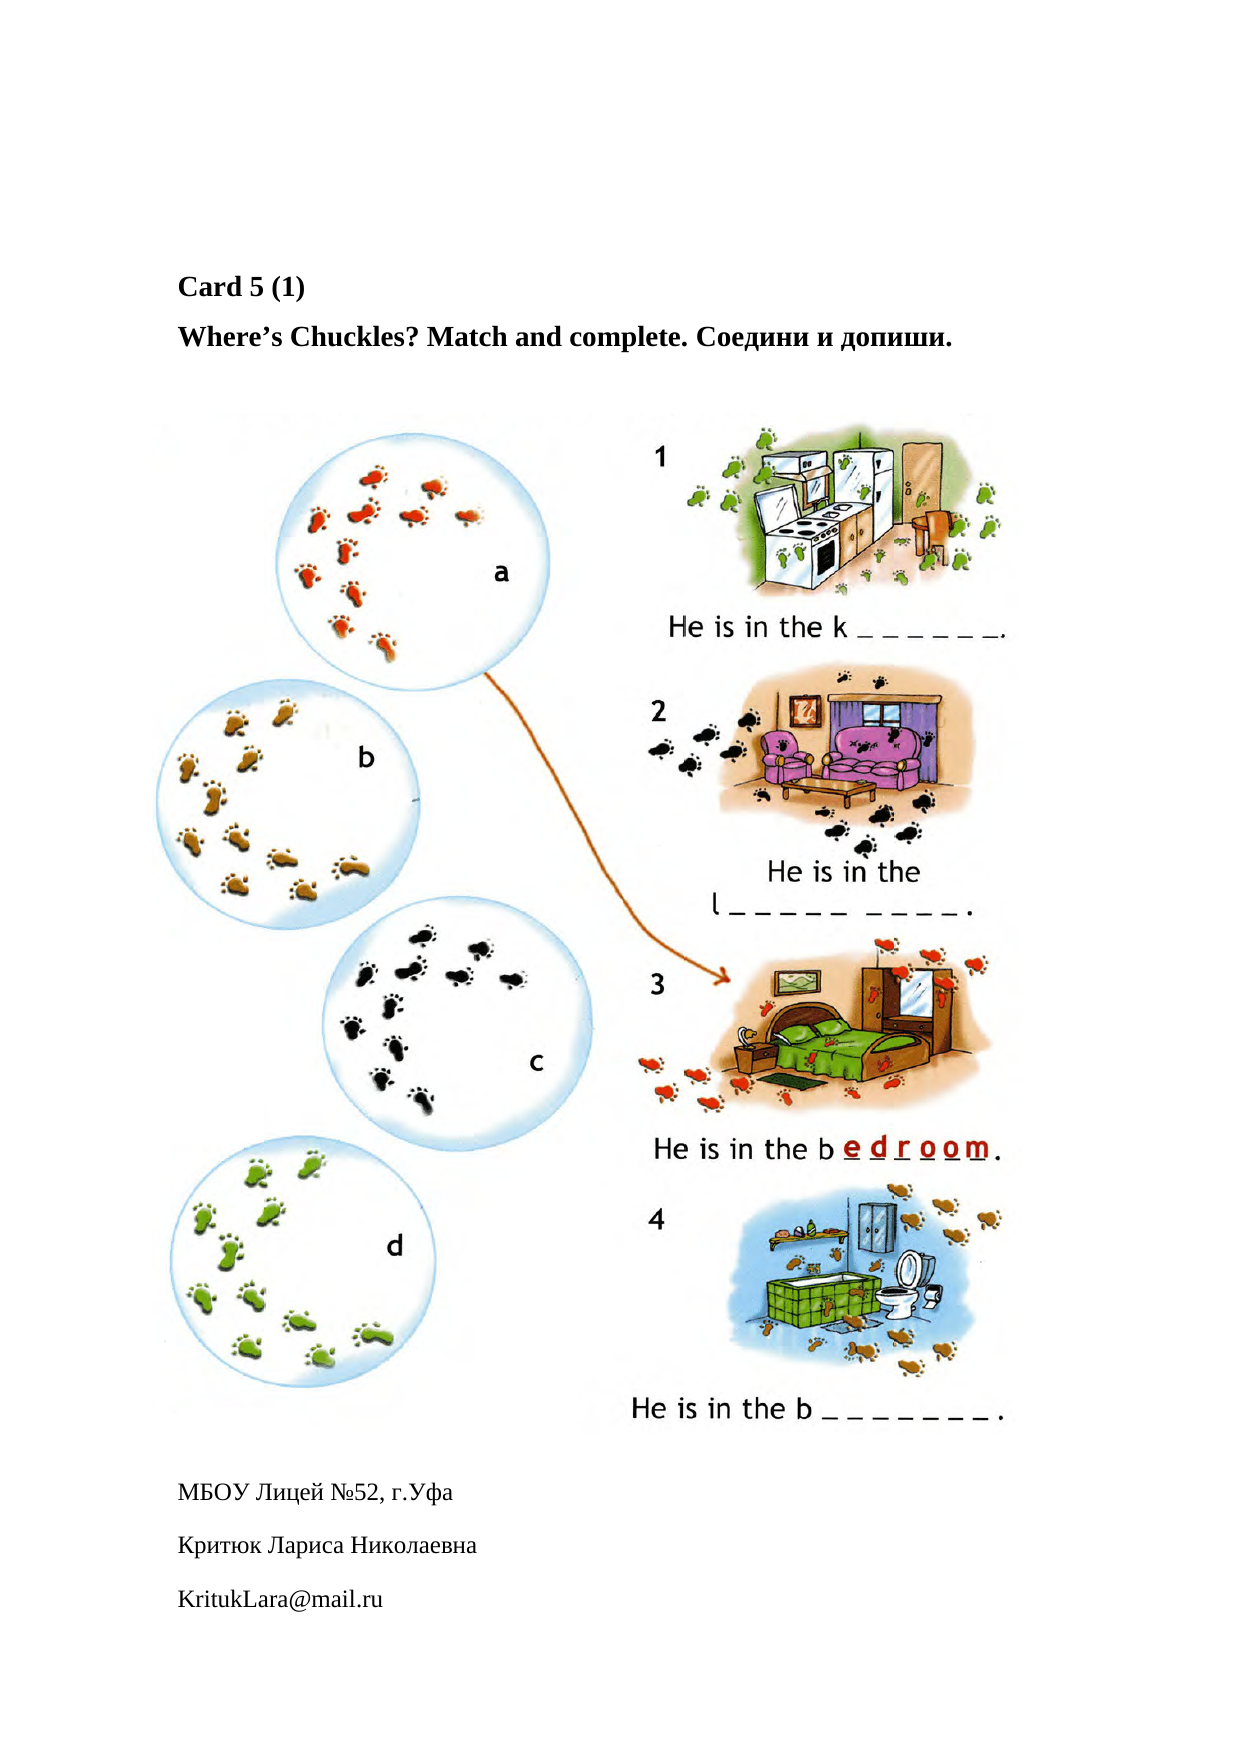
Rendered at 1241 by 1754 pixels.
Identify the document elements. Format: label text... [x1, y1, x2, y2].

text Card 5 (1) [177, 269, 1152, 303]
picture [152, 413, 1022, 1436]
text Where’s Chuckles? Match and complete. Соедини и допиши. [177, 319, 1152, 353]
text KritukLara@mail.ru [177, 1584, 1152, 1613]
text МБОУ Лицей №52, г.Уфа [177, 1477, 1152, 1505]
text Критюк Лариса Николаевна [177, 1530, 1152, 1559]
